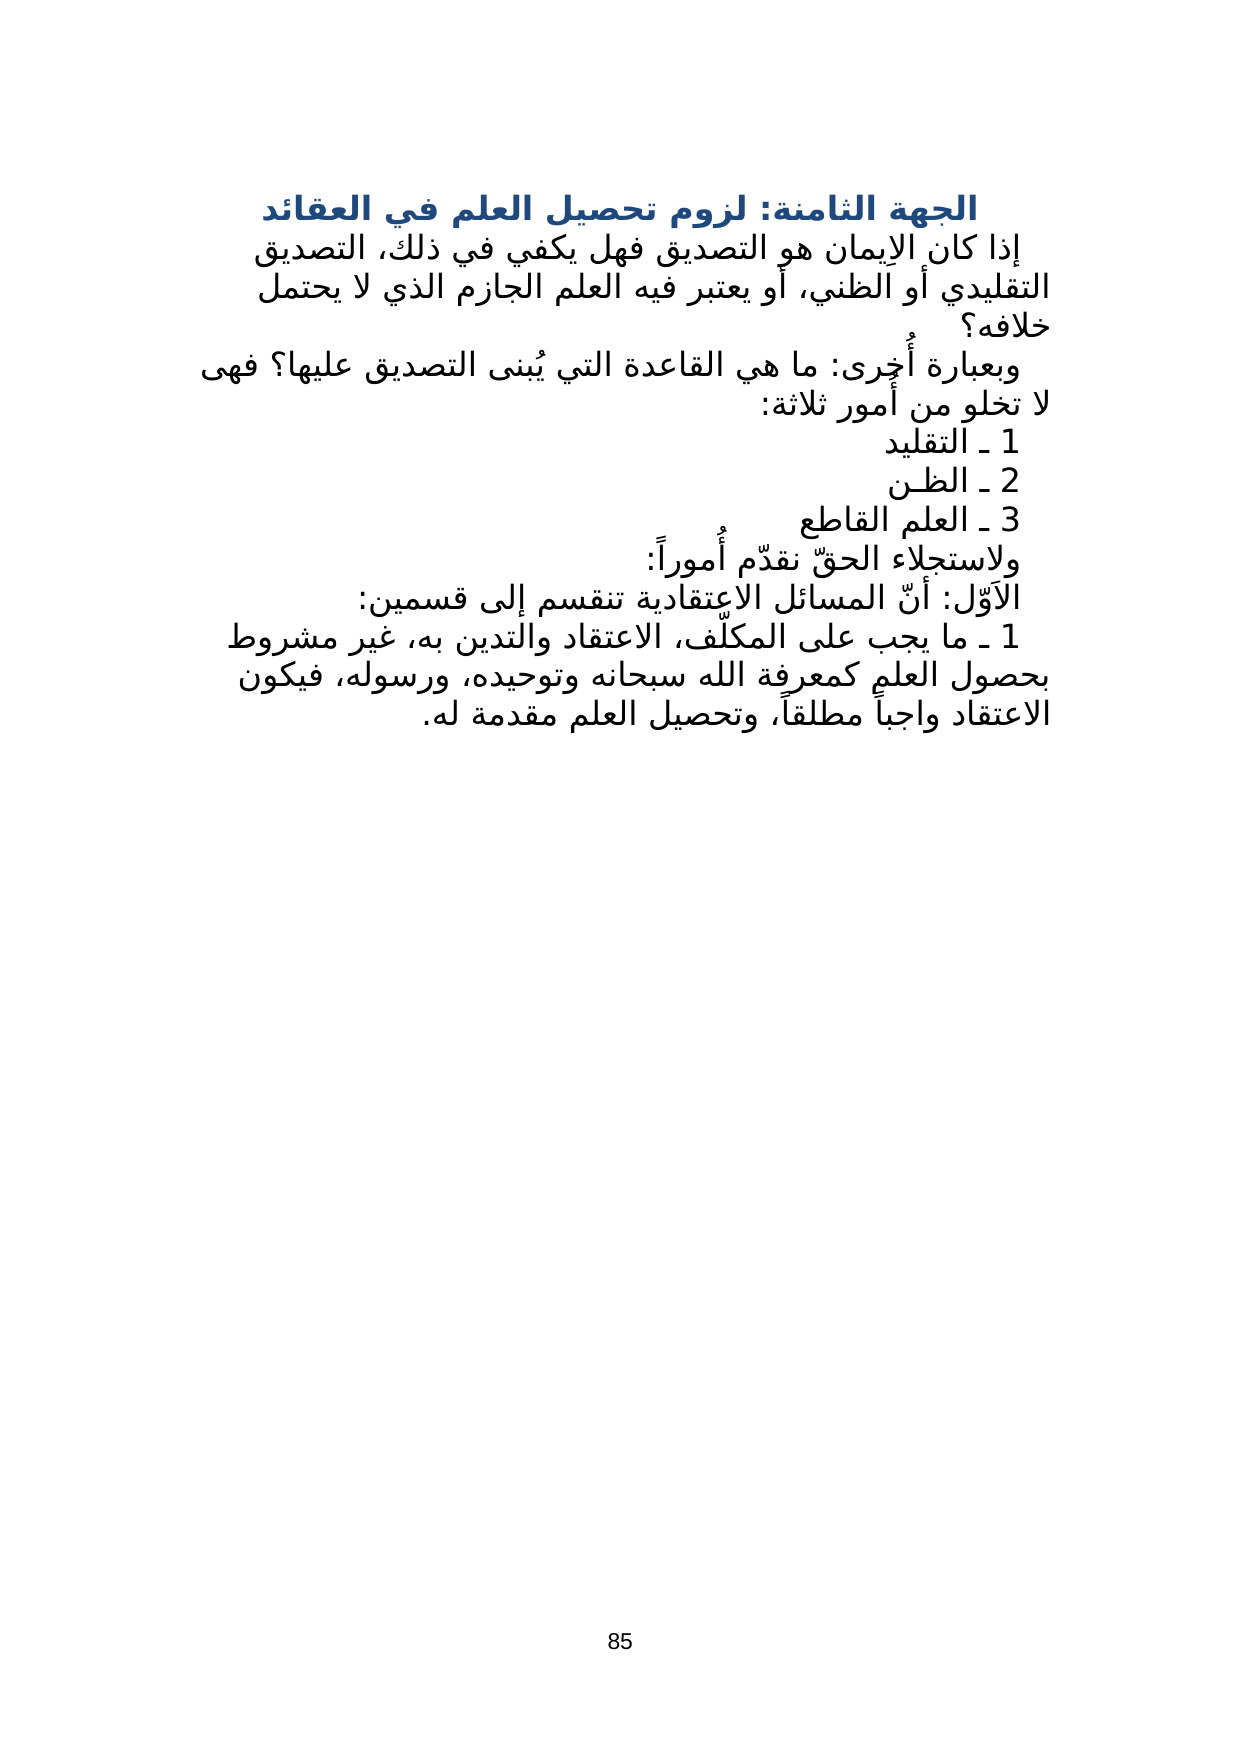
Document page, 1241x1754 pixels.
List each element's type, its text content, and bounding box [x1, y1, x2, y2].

subtitle الجهة الثامنة: لزوم تحصيل العلم في العقائد [189, 190, 1051, 228]
text إذا كان الاِيمان هو التصديق فهل يكفي في ذلك، التصديق التقليدي أو الظني، أو يعتبر فيه العلم الجازم الذي لا يحتمل خلافه؟ [189, 228, 1051, 345]
text 1 ـ التقليد [189, 423, 1051, 462]
text 3 ـ العلم القاطع [189, 501, 1051, 539]
text 1 ـ ما يجب على المكلّف، الاعتقاد والتدين به، غير مشروط بحصول العلم كمعرفة الله سبحانه وتوحيده، ورسوله، فيكون الاعتقاد واجباً مطلقاً، وتحصيل العلم مقدمة له. [189, 617, 1051, 734]
text ولاستجلاء الحقّ نقدّم أُموراً: [189, 539, 1051, 578]
text 2 ـ الظـن [189, 462, 1051, 501]
text الاَوّل: أنّ المسائل الاعتقادية تنقسم إلى قسمين: [189, 578, 1051, 617]
text وبعبارة أُخرى: ما هي القاعدة التي يُبنى التصديق عليها؟ فهى لا تخلو من أُمور ثلاثة: [189, 345, 1051, 423]
